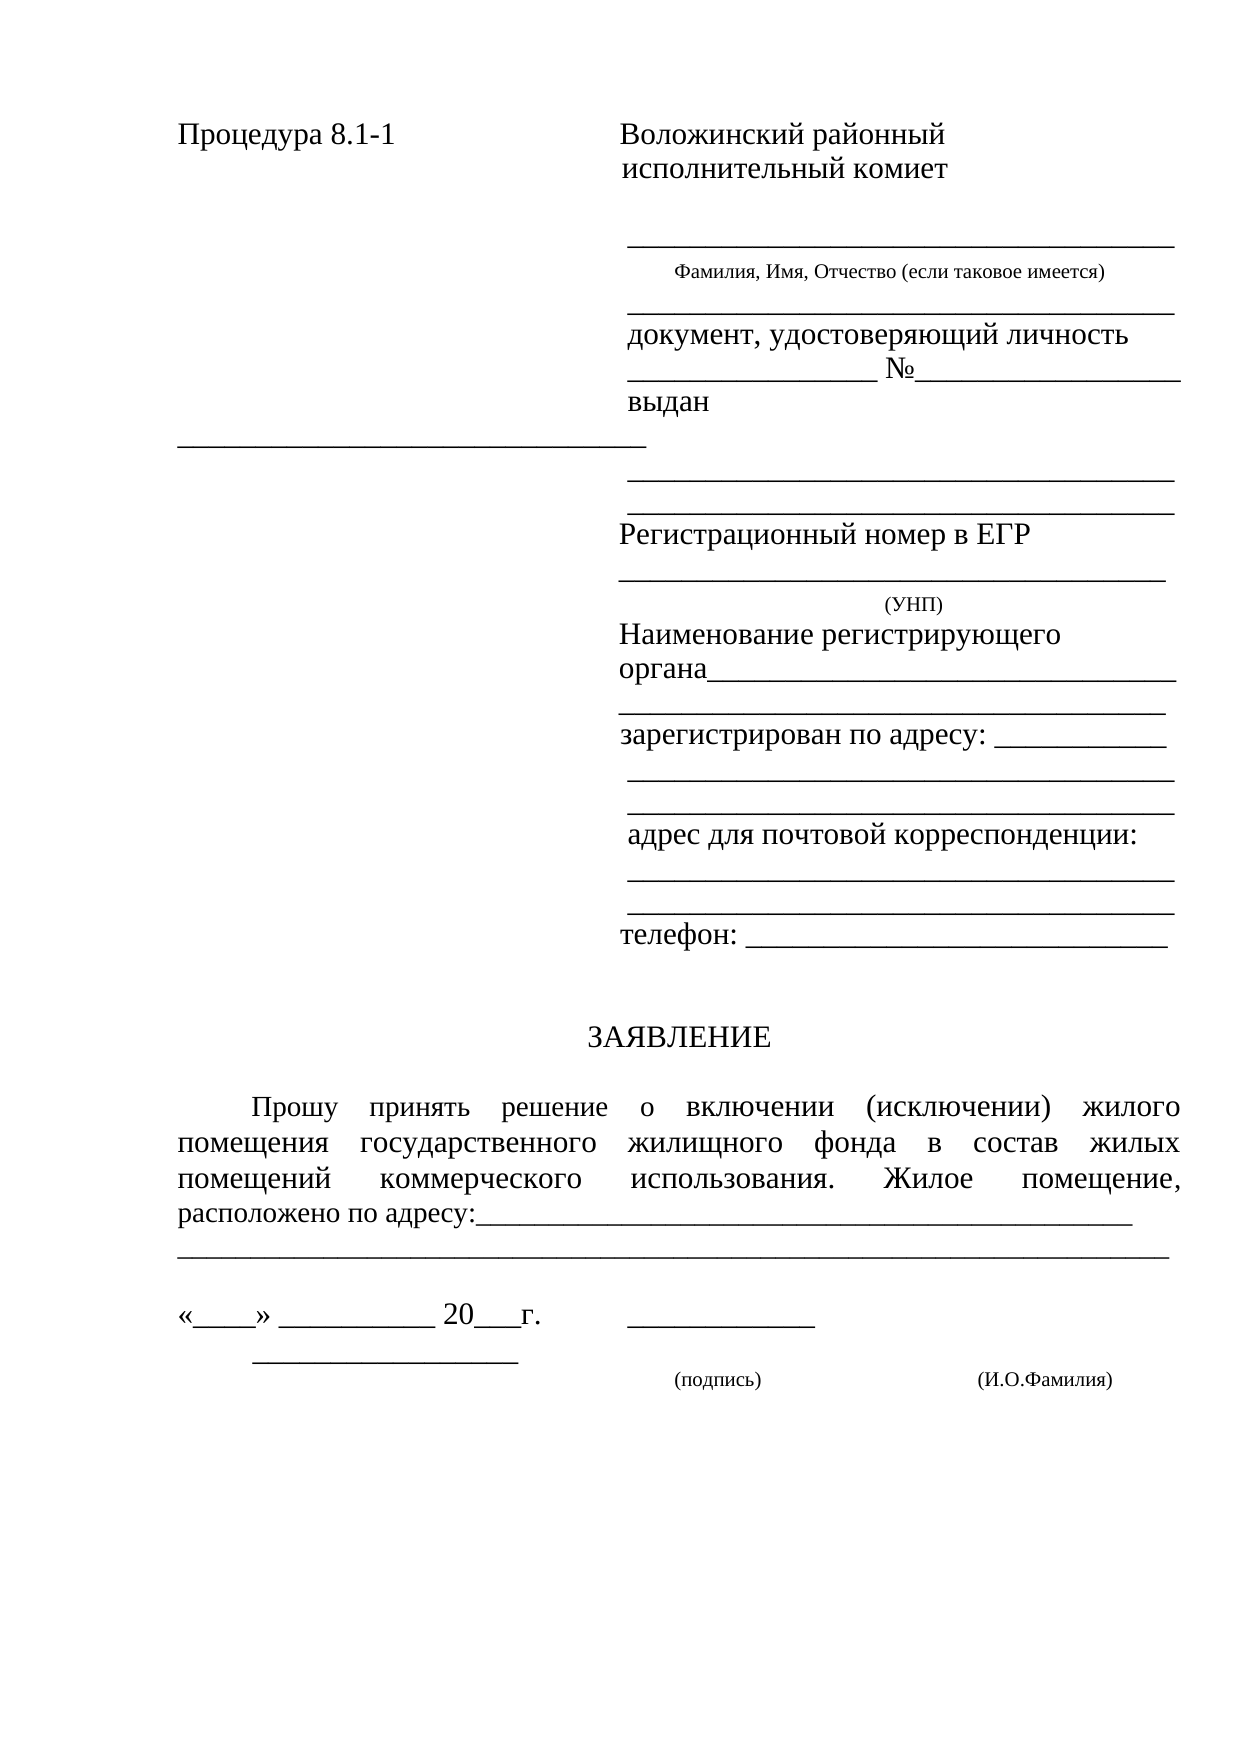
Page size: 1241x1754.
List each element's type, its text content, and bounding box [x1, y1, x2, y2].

text ___________________________________ [177, 451, 1181, 485]
text ________________ №_________________ [177, 351, 1181, 385]
text ___________________________________ [177, 218, 1181, 251]
text документ, удостоверяющий личность [177, 318, 1181, 351]
text адрес для почтовой корреспонденции: [177, 818, 1181, 851]
text ___________________________________ [177, 485, 1181, 518]
text зарегистрирован по адресу: ___________ [620, 718, 1181, 751]
text Регистрационный номер в ЕГР ___________________________________ [619, 518, 1181, 585]
text ____________________________________________________________________ [177, 1229, 1181, 1262]
text ___________________________________ [177, 851, 1181, 885]
text Фамилия, Имя, Отчество (если таковое имеется) [177, 251, 1181, 285]
text телефон: ___________________________ [546, 918, 1181, 951]
text Прошу принять решение о включении (исключении) жилого помещения государственного жилищного фонда в состав жилых помещений коммерческого использования. Жилое помещение, расположено по адресу:_____________________________________________ [177, 1087, 1181, 1229]
text (УНП) [619, 585, 1181, 618]
text Наименование регистрирующего органа_________________________________________________________________ [619, 618, 1181, 718]
text (подпись) (И.О.Фамилия) [177, 1367, 1181, 1391]
text ___________________________________ [177, 885, 1181, 918]
text ЗАЯВЛЕНИЕ [177, 1021, 1181, 1054]
text ___________________________________ [177, 285, 1181, 318]
text выдан ______________________________ [177, 385, 1181, 451]
text Процедура 8.1-1 Воложинский районный [177, 118, 1181, 151]
text ___________________________________ [177, 785, 1181, 818]
text «____» __________ 20___г. ____________ _________________ [177, 1295, 1181, 1367]
text ___________________________________ [177, 751, 1181, 785]
text исполнительный комиет [177, 151, 1181, 185]
